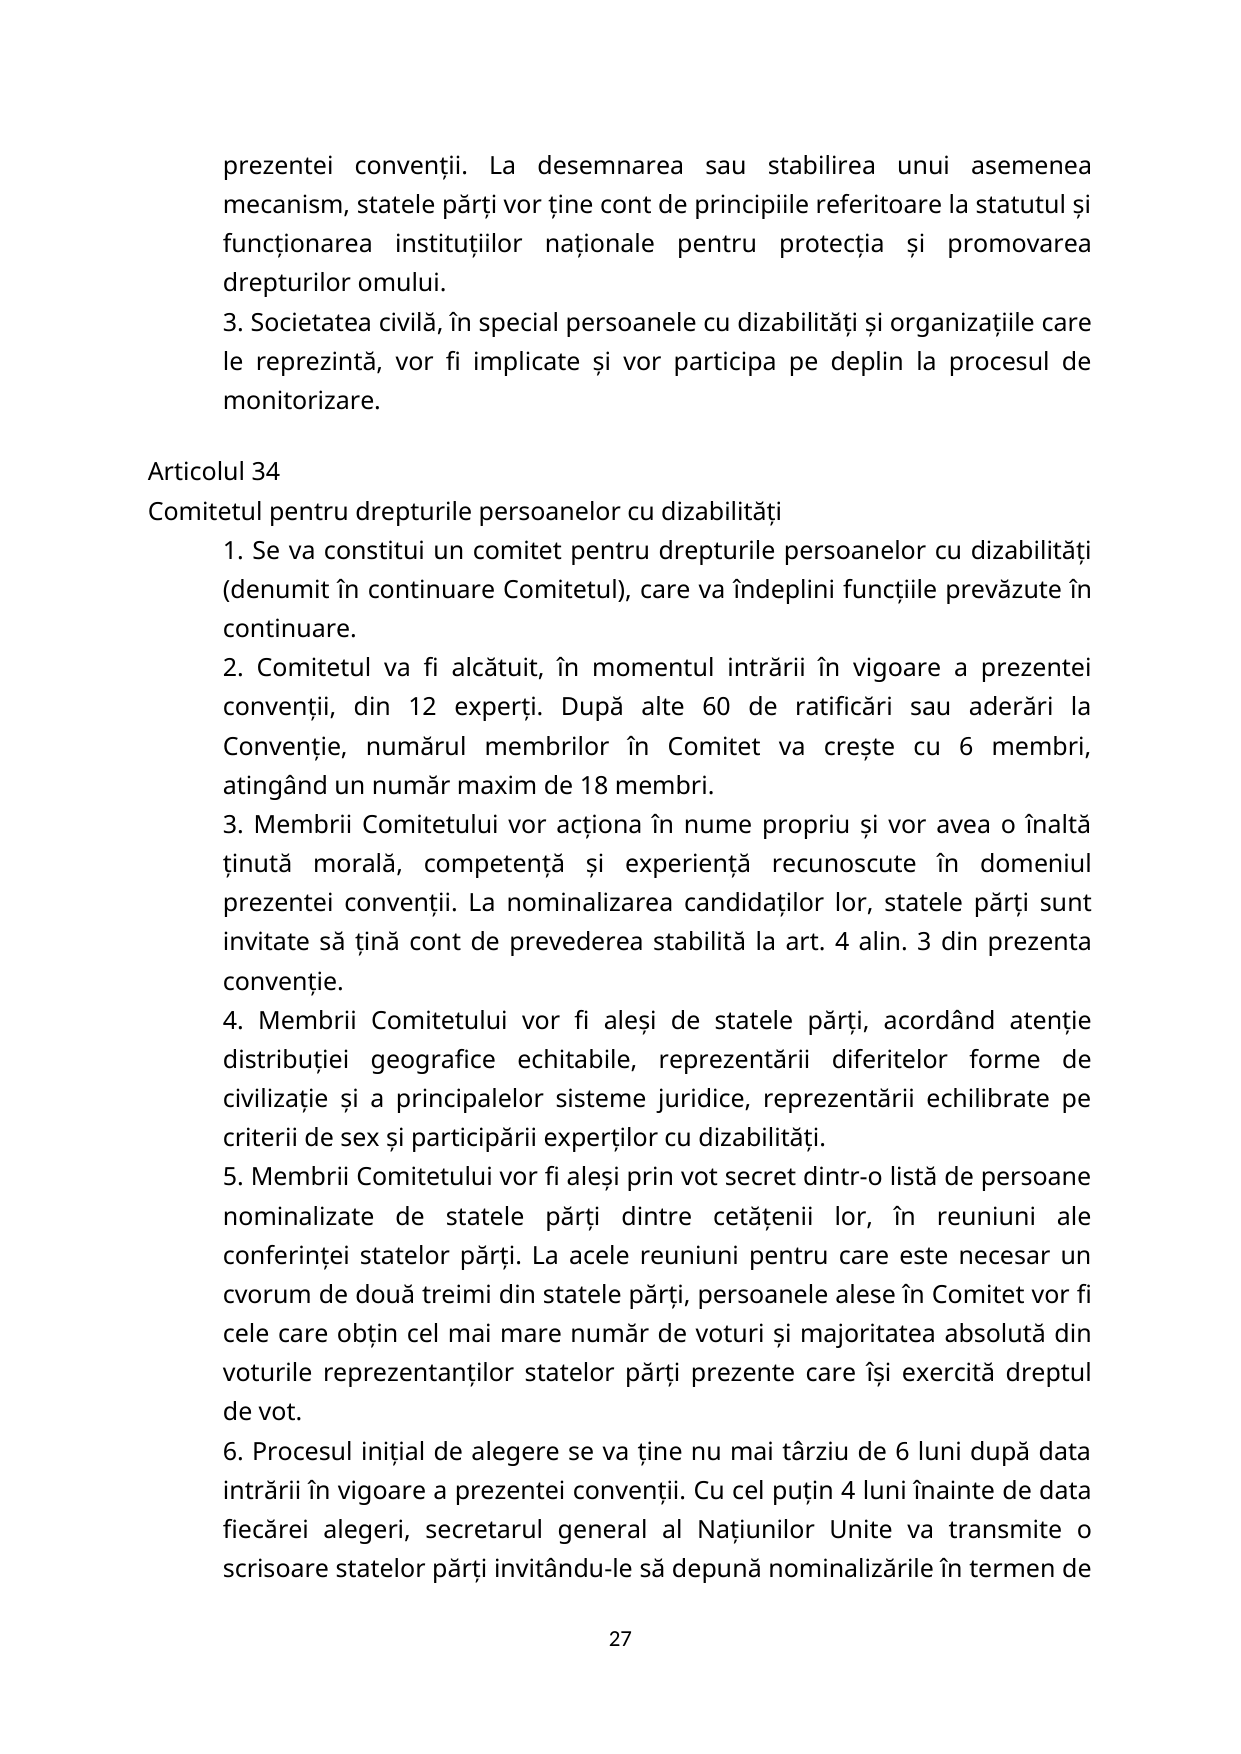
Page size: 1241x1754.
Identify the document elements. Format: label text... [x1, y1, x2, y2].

text 3. Societatea civilă, în special persoanele cu dizabilităţi şi organizaţiile care le reprezintă, vor fi implicate şi vor participa pe deplin la procesul de monitorizare. [223, 304, 1093, 417]
text 3. Membrii Comitetului vor acţiona în nume propriu şi vor avea o înaltă ţinută morală, competenţă şi experienţă recunoscute în domeniul prezentei convenţii. La nominalizarea candidaţilor lor, statele părţi sunt invitate să ţină cont de prevederea stabilită la art. 4 alin. 3 din prezenta convenţie. [223, 806, 1093, 997]
text Articolul 34 [148, 454, 1093, 488]
text 1. Se va constitui un comitet pentru drepturile persoanelor cu dizabilităţi (denumit în continuare Comitetul), care va îndeplini funcţiile prevăzute în continuare. [223, 532, 1093, 645]
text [223, 148, 1093, 299]
text Comitetul pentru drepturile persoanelor cu dizabilităţi [148, 493, 1093, 527]
text 5. Membrii Comitetului vor fi aleşi prin vot secret dintr-o listă de persoane nominalizate de statele părţi dintre cetăţenii lor, în reuniuni ale conferinţei statelor părţi. La acele reuniuni pentru care este necesar un cvorum de două treimi din statele părţi, persoanele alese în Comitet vor fi cele care obţin cel mai mare număr de voturi şi majoritatea absolută din voturile reprezentanţilor statelor părţi prezente care îşi exercită dreptul de vot. [223, 1159, 1093, 1428]
text 2. Comitetul va fi alcătuit, în momentul intrării în vigoare a prezentei convenţii, din 12 experţi. După alte 60 de ratificări sau aderări la Convenţie, numărul membrilor în Comitet va creşte cu 6 membri, atingând un număr maxim de 18 membri. [223, 650, 1093, 801]
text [223, 1433, 1093, 1585]
text 4. Membrii Comitetului vor fi aleşi de statele părţi, acordând atenţie distribuţiei geografice echitabile, reprezentării diferitelor forme de civilizaţie şi a principalelor sisteme juridice, reprezentării echilibrate pe criterii de sex şi participării experţilor cu dizabilităţi. [223, 1002, 1093, 1154]
